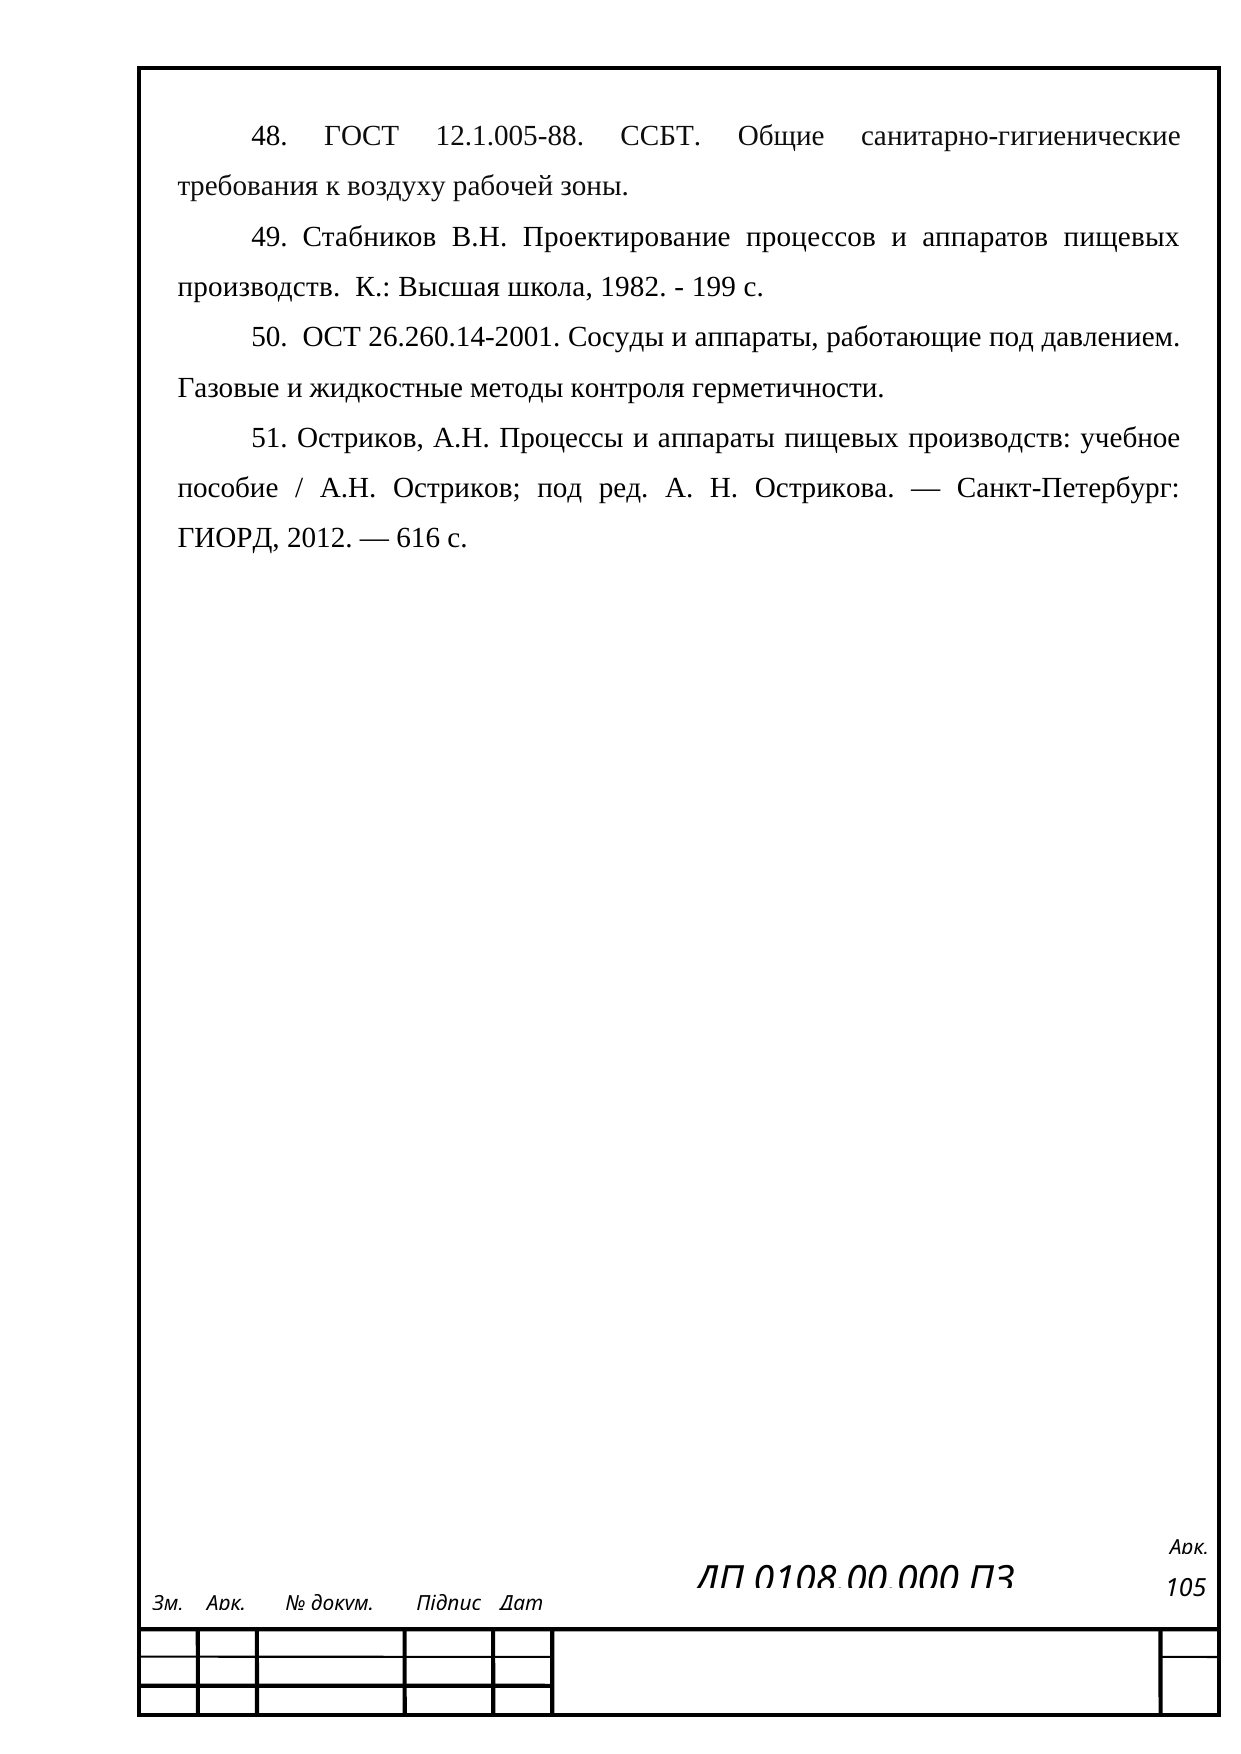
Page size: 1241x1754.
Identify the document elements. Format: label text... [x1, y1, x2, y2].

text 51. Остриков, А.Н. Процессы и аппараты пищевых производств: учебное пособие / А.Н. Остриков; под ред. А. Н. Острикова. — Санкт-Петербург: ГИОРД, 2012. — 616 с. [177, 420, 1181, 554]
text 50. ОСТ 26.260.14-2001. Сосуды и аппараты, работающие под давлением. Газовые и жидкостные методы контроля герметичности. [177, 319, 1181, 403]
text 49. Стабников В.Н. Проектирование процессов и аппаратов пищевых производств. К.: Высшая школа, 1982. - 199 с. [177, 219, 1181, 303]
text 48. ГОСТ 12.1.005-88. ССБТ. Общие санитарно-гигиенические требования к воздуху рабочей зоны. [177, 118, 1181, 202]
